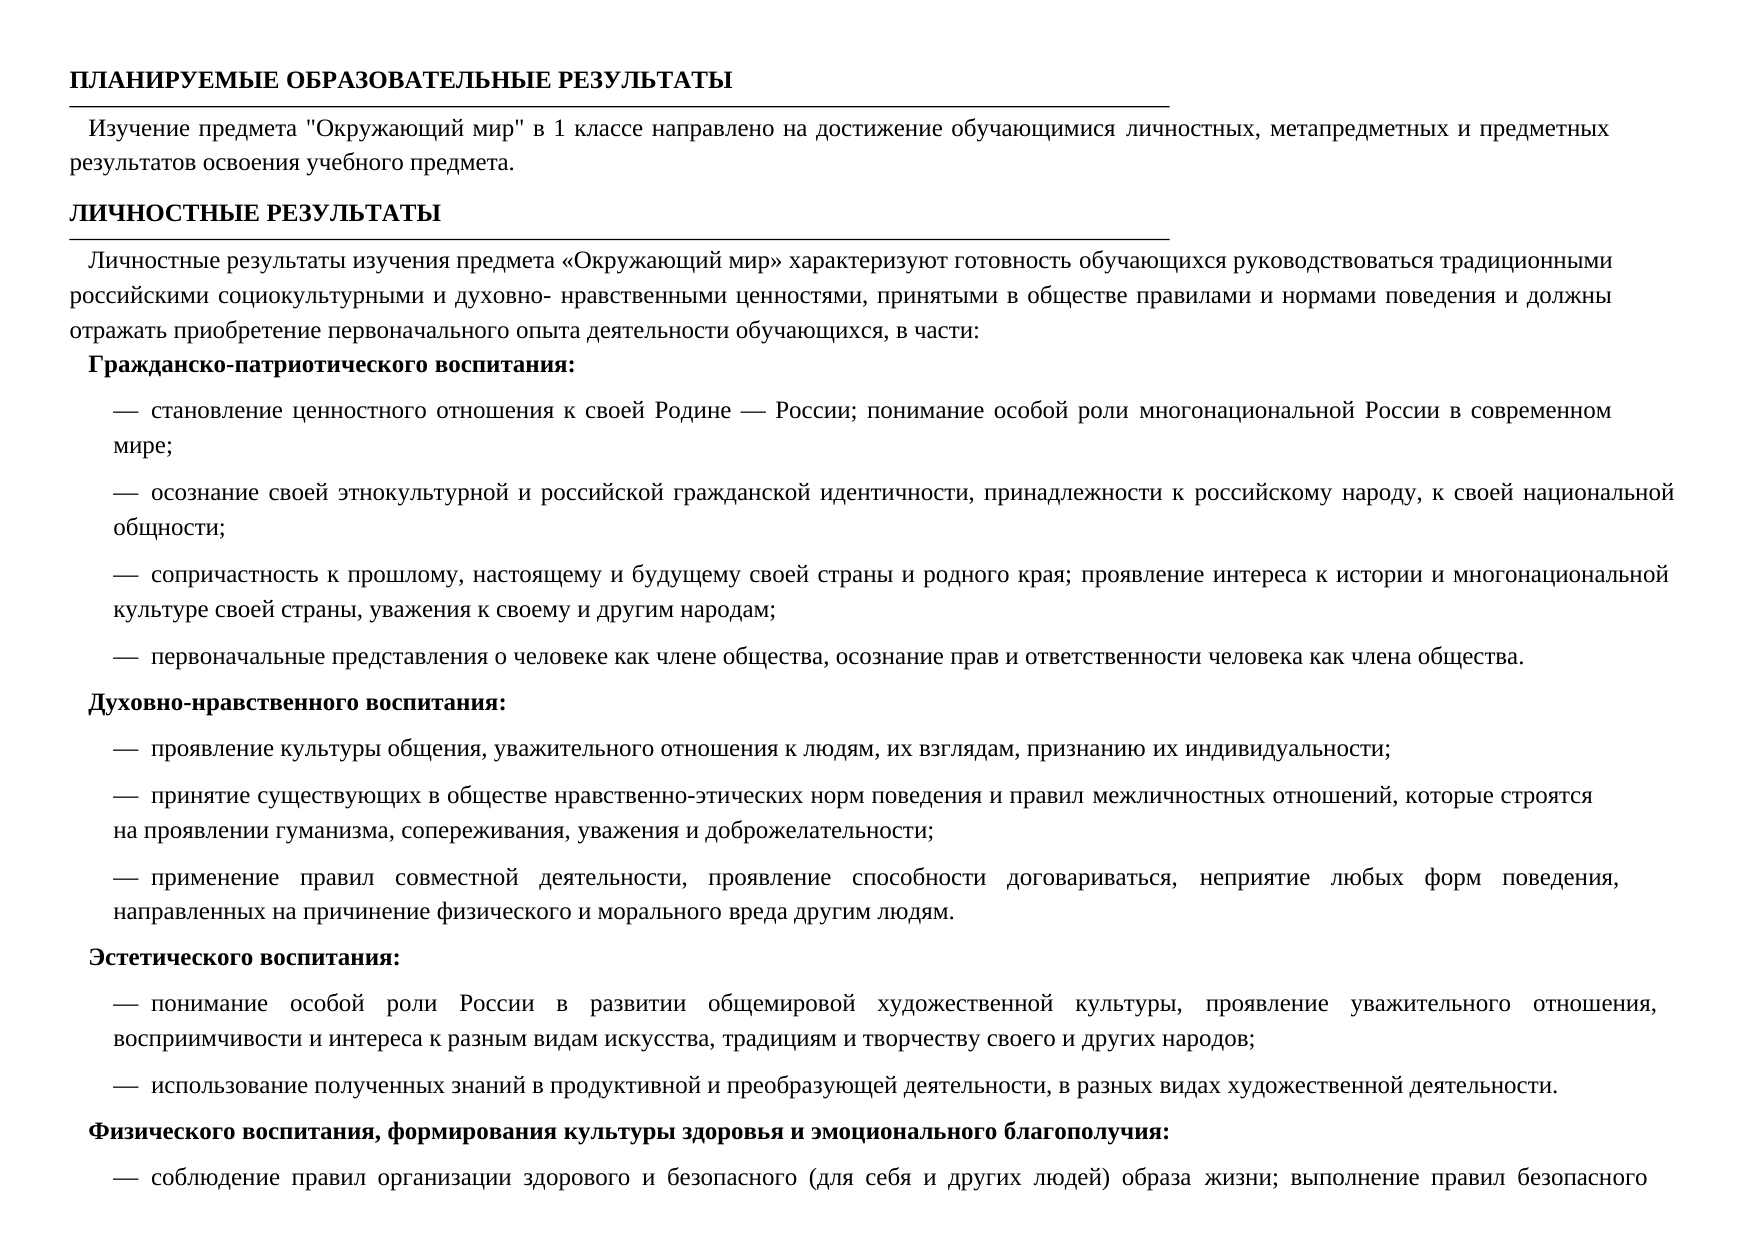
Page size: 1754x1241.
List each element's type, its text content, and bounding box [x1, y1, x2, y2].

subtitle Эстетического воспитания: [88, 942, 1696, 971]
subtitle ПЛАНИРУЕМЫЕ ОБРАЗОВАТЕЛЬНЫЕ РЕЗУЛЬТАТЫ [69, 65, 1696, 94]
text Изучение предмета "Окружающий мир" в 1 классе направлено на достижение обучающимися личностных, метапредметных и предметных результатов освоения учебного предмета. [69, 113, 1610, 176]
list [113, 1162, 1648, 1191]
subtitle Духовно-нравственного воспитания: [88, 687, 1696, 715]
list становление ценностного отношения к своей Родине — России; понимание особой роли многонациональной России в современном мире; [113, 396, 1612, 459]
list понимание особой роли России в развитии общемировой художественной культуры, проявление уважительного отношения, восприимчивости и интереса к разным видам искусства, традициям и творчеству своего и других народов; [113, 988, 1657, 1052]
list сопричастность к прошлому, настоящему и будущему своей страны и родного края; проявление интереса к истории и многонациональной культуре своей страны, уважения к своему и другим народам; [113, 559, 1669, 623]
list использование полученных знаний в продуктивной и преобразующей деятельности, в разных видах художественной деятельности. [113, 1070, 1667, 1099]
list первоначальные представления о человеке как члене общества, осознание прав и ответственности человека как члена общества. [113, 641, 1533, 669]
subtitle Физического воспитания, формирования культуры здоровья и эмоционального благополучия: [88, 1116, 1696, 1144]
list проявление культуры общения, уважительного отношения к людям, их взглядам, признанию их индивидуальности; [113, 733, 1661, 762]
text Личностные результаты изучения предмета «Окружающий мир» характеризуют готовность обучающихся руководствоваться традиционными российскими социокультурными и духовно- нравственными ценностями, принятыми в обществе правилами и нормами поведения и должны отражать приобретение первоначального опыта деятельности обучающихся, в части: [69, 246, 1613, 344]
subtitle Гражданско-патриотического воспитания: [88, 349, 1696, 378]
list применение правил совместной деятельности, проявление способности договариваться, неприятие любых форм поведения, направленных на причинение физического и морального вреда другим людям. [113, 862, 1620, 925]
subtitle ЛИЧНОСТНЫЕ РЕЗУЛЬТАТЫ [69, 198, 1696, 227]
list принятие существующих в обществе нравственно-этических норм поведения и правил межличностных отношений, которые строятся на проявлении гуманизма, сопереживания, уважения и доброжелательности; [113, 780, 1593, 843]
list осознание своей этнокультурной и российской гражданской идентичности, принадлежности к российскому народу, к своей национальной общности; [113, 477, 1674, 541]
